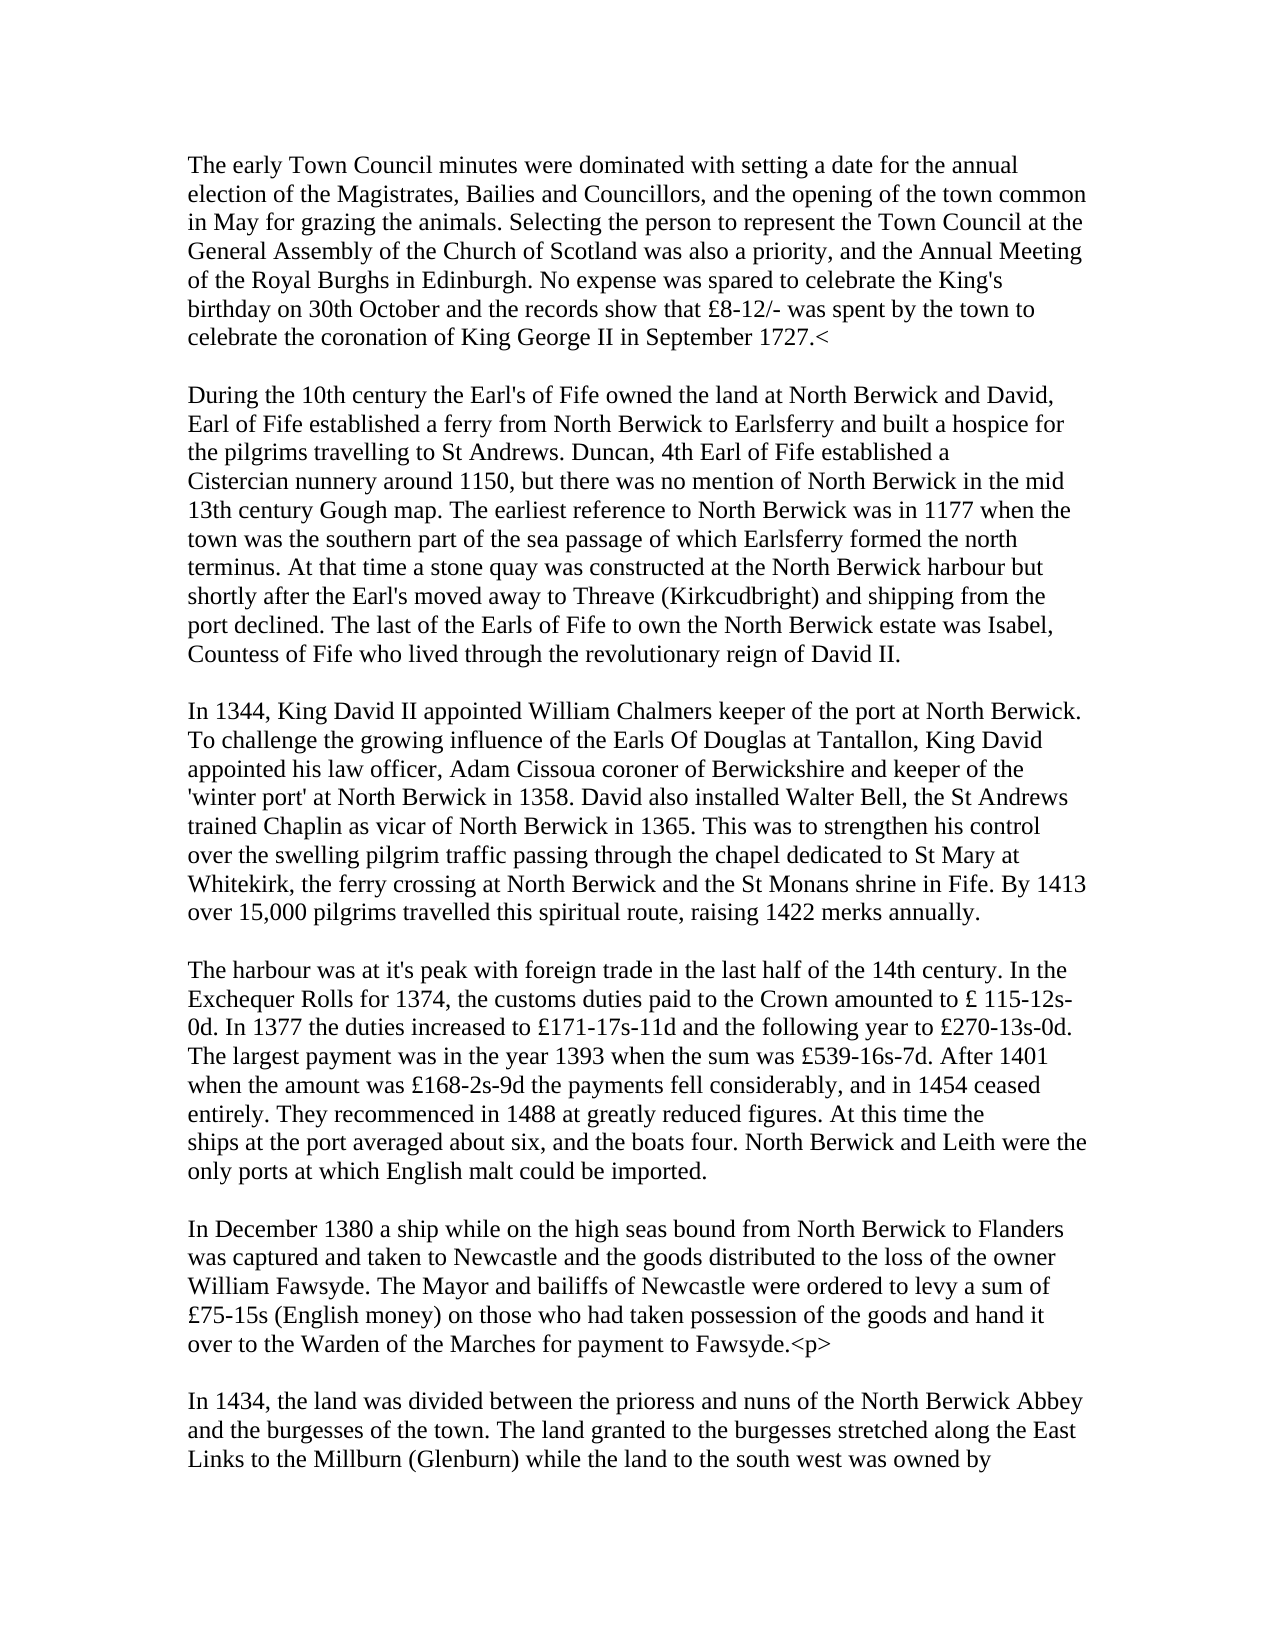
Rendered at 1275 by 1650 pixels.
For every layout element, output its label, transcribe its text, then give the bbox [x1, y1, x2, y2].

text Whitekirk, the ferry crossing at North Berwick and the St Monans shrine in Fife. By 1413 over 15,000 pilgrims travelled this spiritual route, raising 1422 merks annually. [187, 869, 1087, 926]
text 'winter port' at North Berwick in 1358. David also installed Walter Bell, the St Andrews trained Chaplin as vicar of North Berwick in 1365. This was to strengthen his control over the swelling pilgrim traffic passing through the chapel dedicated to St Mary at [187, 782, 1087, 869]
text In December 1380 a ship while on the high seas bound from North Berwick to Flanders was captured and taken to Newcastle and the goods distributed to the loss of the owner William Fawsyde. The Mayor and bailiffs of Newcastle were ordered to levy a sum of [187, 1214, 1087, 1300]
text ships at the port averaged about six, and the boats four. North Berwick and Leith were the only ports at which English malt could be imported. [187, 1127, 1087, 1185]
text Cistercian nunnery around 1150, but there was no mention of North Berwick in the mid 13th century Gough map. The earliest reference to North Berwick was in 1177 when the town was the southern part of the sea passage of which Earlsferry formed the north terminus. At that time a stone quay was constructed at the North Berwick harbour but shortly after the Earl's moved away to Threave (Kirkcudbright) and shipping from the port declined. The last of the Earls of Fife to own the North Berwick estate was Isabel, Countess of Fife who lived through the revolutionary reign of David II. [187, 466, 1087, 667]
text £75-15s (English money) on those who had taken possession of the goods and hand it over to the Warden of the Marches for payment to Fawsyde.<p> [187, 1300, 1087, 1357]
text In 1344, King David II appointed William Chalmers keeper of the port at North Berwick. To challenge the growing influence of the Earls Of Douglas at Tantallon, King David appointed his law officer, Adam Cissoua coroner of Berwickshire and keeper of the [187, 696, 1087, 782]
text The harbour was at it's peak with foreign trade in the last half of the 14th century. In the Exchequer Rolls for 1374, the customs duties paid to the Crown amounted to £ 115-12s-0d. In 1377 the duties increased to £171-17s-11d and the following year to £270-13s-0d. The largest payment was in the year 1393 when the sum was £539-16s-7d. After 1401 when the amount was £168-2s-9d the payments fell considerably, and in 1454 ceased entirely. They recommenced in 1488 at greatly reduced figures. At this time the [187, 955, 1087, 1127]
text During the 10th century the Earl's of Fife owned the land at North Berwick and David, Earl of Fife established a ferry from North Berwick to Earlsferry and built a hospice for the pilgrims travelling to St Andrews. Duncan, 4th Earl of Fife established a [187, 380, 1087, 466]
text In 1434, the land was divided between the prioress and nuns of the North Berwick Abbey and the burgesses of the town. The land granted to the burgesses stretched along the East Links to the Millburn (Glenburn) while the land to the south west was owned by [187, 1386, 1087, 1472]
text The early Town Council minutes were dominated with setting a date for the annual election of the Magistrates, Bailies and Councillors, and the opening of the town common in May for grazing the animals. Selecting the person to represent the Town Council at the General Assembly of the Church of Scotland was also a priority, and the Annual Meeting of the Royal Burghs in Edinburgh. No expense was spared to celebrate the King's birthday on 30th October and the records show that £8-12/- was spent by the town to celebrate the coronation of King George II in September 1727.< [187, 150, 1087, 351]
